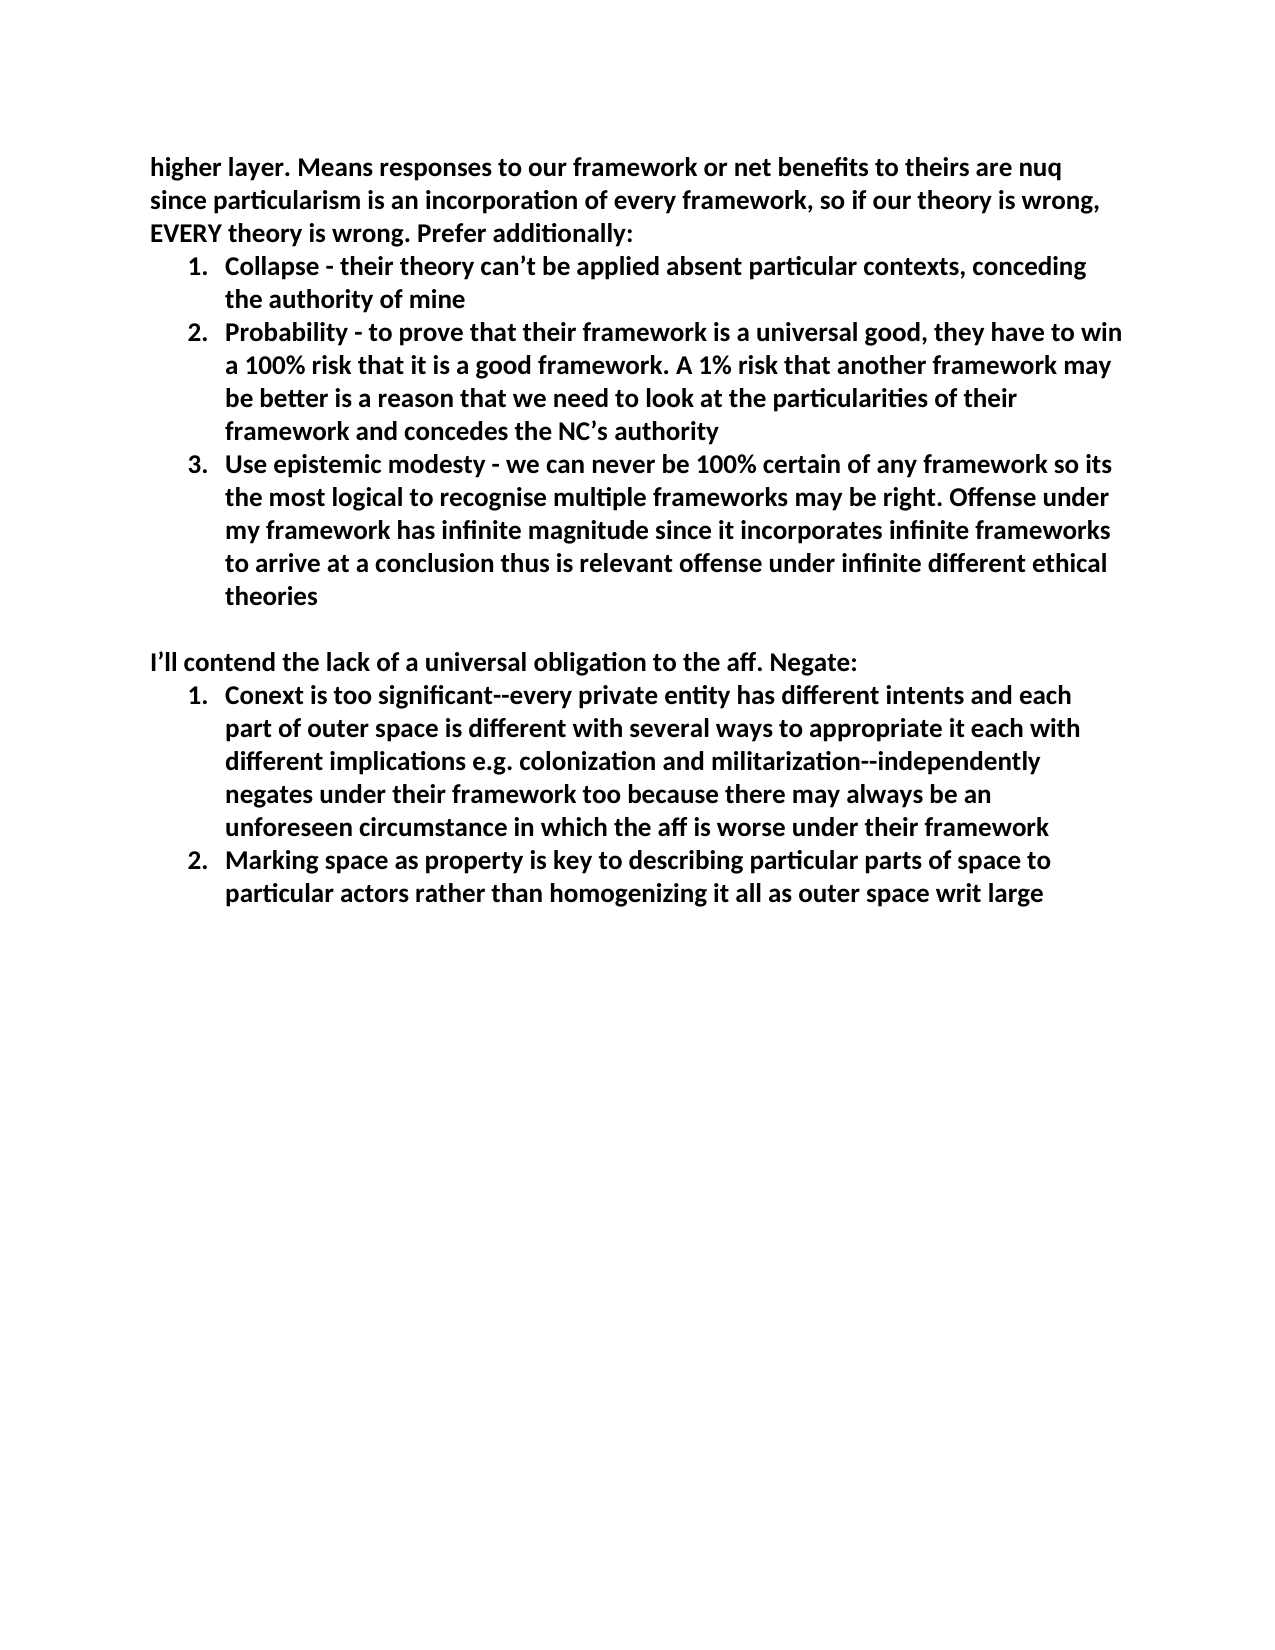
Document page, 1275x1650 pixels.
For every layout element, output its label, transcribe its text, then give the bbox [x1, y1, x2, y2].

list Probability - to prove that their framework is a universal good, they have to win a 100% risk that it is a good framework. A 1% risk that another framework may be better is a reason that we need to look at the particularities of their framework and concedes the NC’s authority [187, 315, 1125, 447]
list Marking space as property is key to describing particular parts of space to particular actors rather than homogenizing it all as outer space writ large [187, 843, 1125, 909]
list Use epistemic modesty - we can never be 100% certain of any framework so its the most logical to recognise multiple frameworks may be right. Offense under my framework has infinite magnitude since it incorporates infinite frameworks to arrive at a conclusion thus is relevant offense under infinite different ethical theories [187, 447, 1125, 612]
text I’ll contend the lack of a universal obligation to the aff. Negate: [150, 645, 1125, 678]
list Conext is too significant--every private entity has different intents and each part of outer space is different with several ways to appropriate it each with different implications e.g. colonization and militarization--independently negates under their framework too because there may always be an unforeseen circumstance in which the aff is worse under their framework [187, 678, 1125, 843]
list Collapse - their theory can’t be applied absent particular contexts, conceding the authority of mine [187, 249, 1125, 315]
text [150, 150, 1125, 249]
